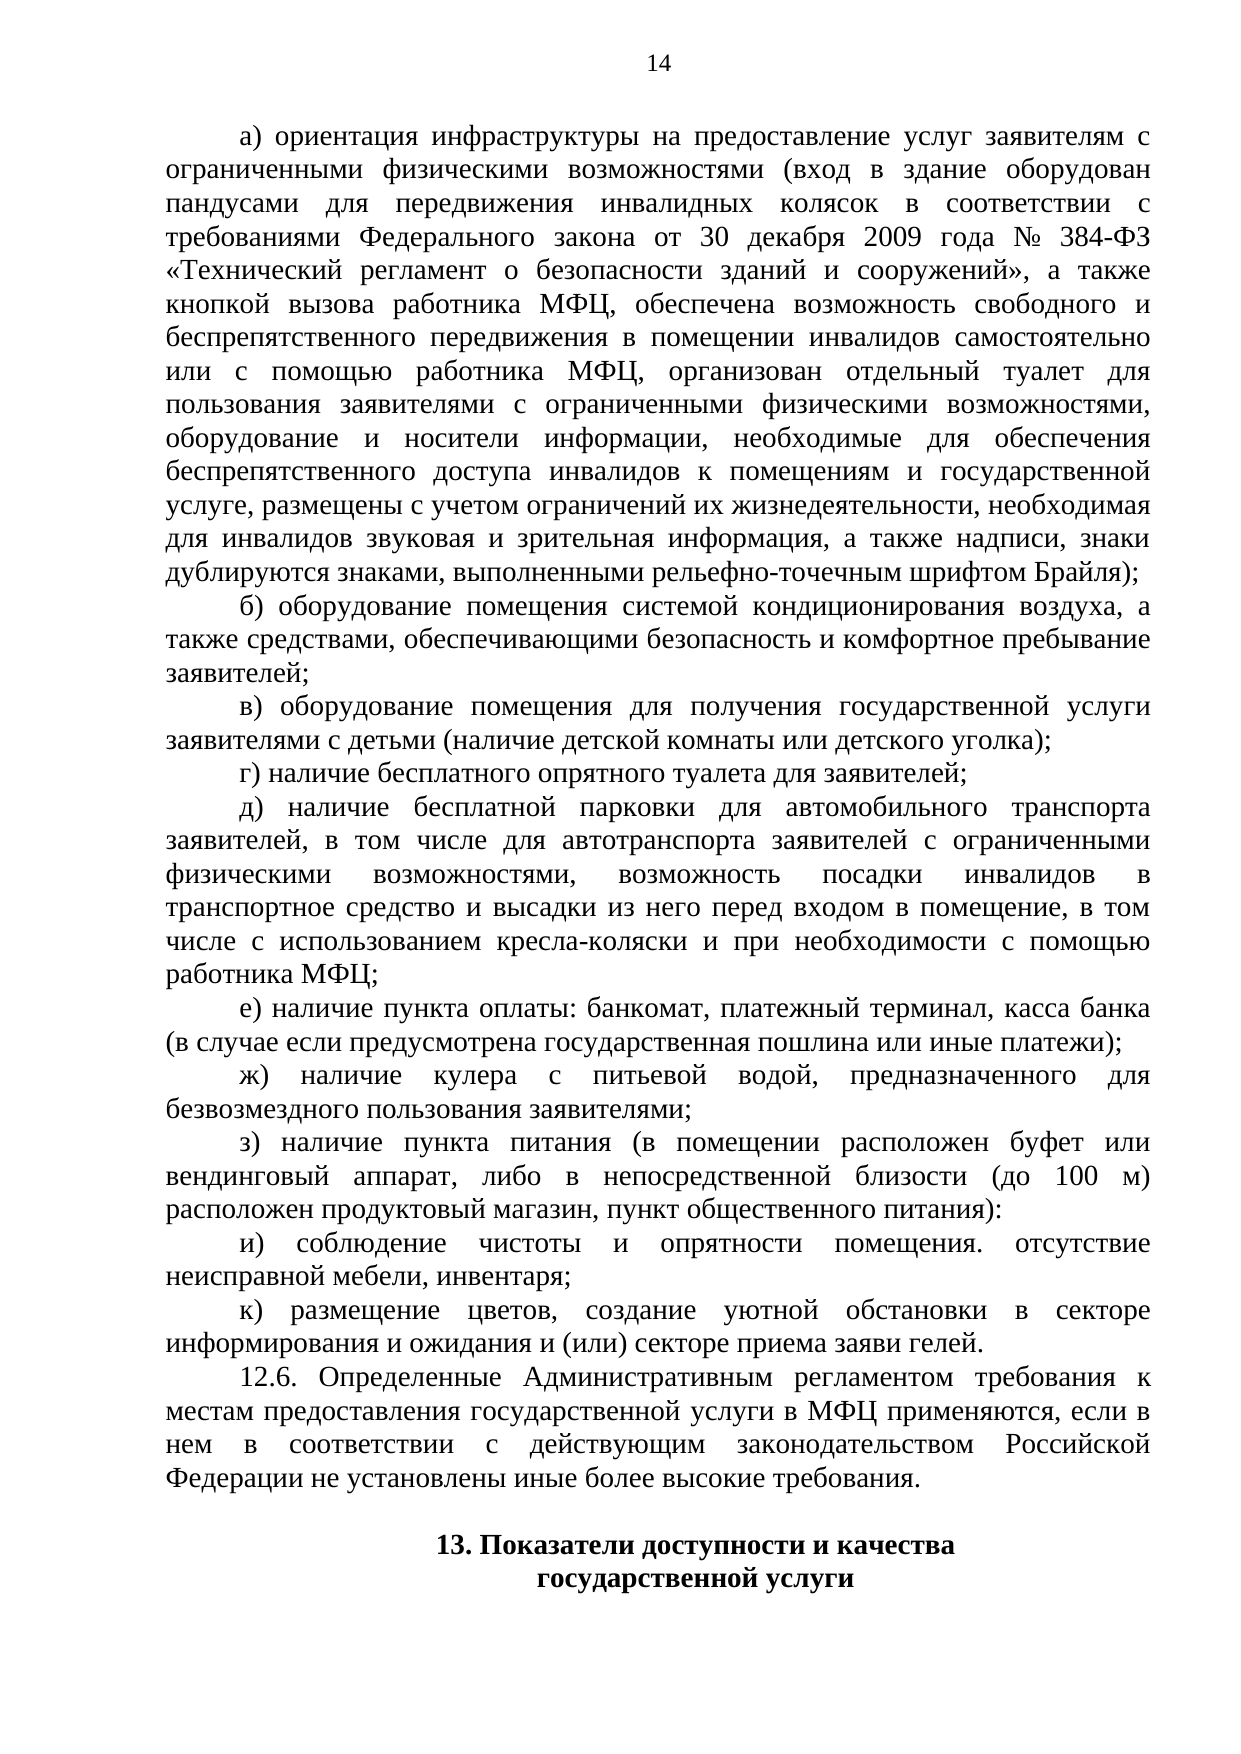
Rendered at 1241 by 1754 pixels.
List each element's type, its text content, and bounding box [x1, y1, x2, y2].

text ж) наличие кулера с питьевой водой, предназначенного для безвозмездного пользования заявителями; [165, 1057, 1152, 1124]
text государственной услуги [165, 1560, 1152, 1594]
text а) ориентация инфраструктуры на предоставление услуг заявителям с ограниченными физическими возможностями (вход в здание оборудован пандусами для передвижения инвалидных колясок в соответствии с требованиями Федерального закона от 30 декабря 2009 года № 384-ФЗ «Технический регламент о безопасности зданий и сооружений», а также кнопкой вызова работника МФЦ, обеспечена возможность свободного и беспрепятственного передвижения в помещении инвалидов самостоятельно или с помощью работника МФЦ, организован отдельный туалет для пользования заявителями с ограниченными физическими возможностями, оборудование и носители информации, необходимые для обеспечения беспрепятственного доступа инвалидов к помещениям и государственной услуге, размещены с учетом ограничений их жизнедеятельности, необходимая для инвалидов звуковая и зрительная информация, а также надписи, знаки дублируются знаками, выполненными рельефно-точечным шрифтом Брайля); [165, 118, 1152, 588]
text з) наличие пункта питания (в помещении расположен буфет или вендинговый аппарат, либо в непосредственной близости (до 100 м) расположен продуктовый магазин, пункт общественного питания): [165, 1124, 1152, 1225]
text е) наличие пункта оплаты: банкомат, платежный терминал, касса банка (в случае если предусмотрена государственная пошлина или иные платежи); [165, 990, 1152, 1057]
text д) наличие бесплатной парковки для автомобильного транспорта заявителей, в том числе для автотранспорта заявителей с ограниченными физическими возможностями, возможность посадки инвалидов в транспортное средство и высадки из него перед входом в помещение, в том числе с использованием кресла-коляски и при необходимости с помощью работника МФЦ; [165, 789, 1152, 990]
text в) оборудование помещения для получения государственной услуги заявителями с детьми (наличие детской комнаты или детского уголка); [165, 688, 1152, 755]
text 13. Показатели доступности и качества [165, 1527, 1152, 1560]
text 12.6. Определенные Административным регламентом требования к местам предоставления государственной услуги в МФЦ применяются, если в нем в соответствии с действующим законодательством Российской Федерации не установлены иные более высокие требования. [165, 1359, 1152, 1493]
text и) соблюдение чистоты и опрятности помещения. отсутствие неисправной мебели, инвентаря; [165, 1225, 1152, 1292]
text к) размещение цветов, создание уютной обстановки в секторе информирования и ожидания и (или) секторе приема заяви гелей. [165, 1292, 1152, 1359]
text б) оборудование помещения системой кондиционирования воздуха, а также средствами, обеспечивающими безопасность и комфортное пребывание заявителей; [165, 588, 1152, 688]
text г) наличие бесплатного опрятного туалета для заявителей; [165, 755, 1152, 789]
